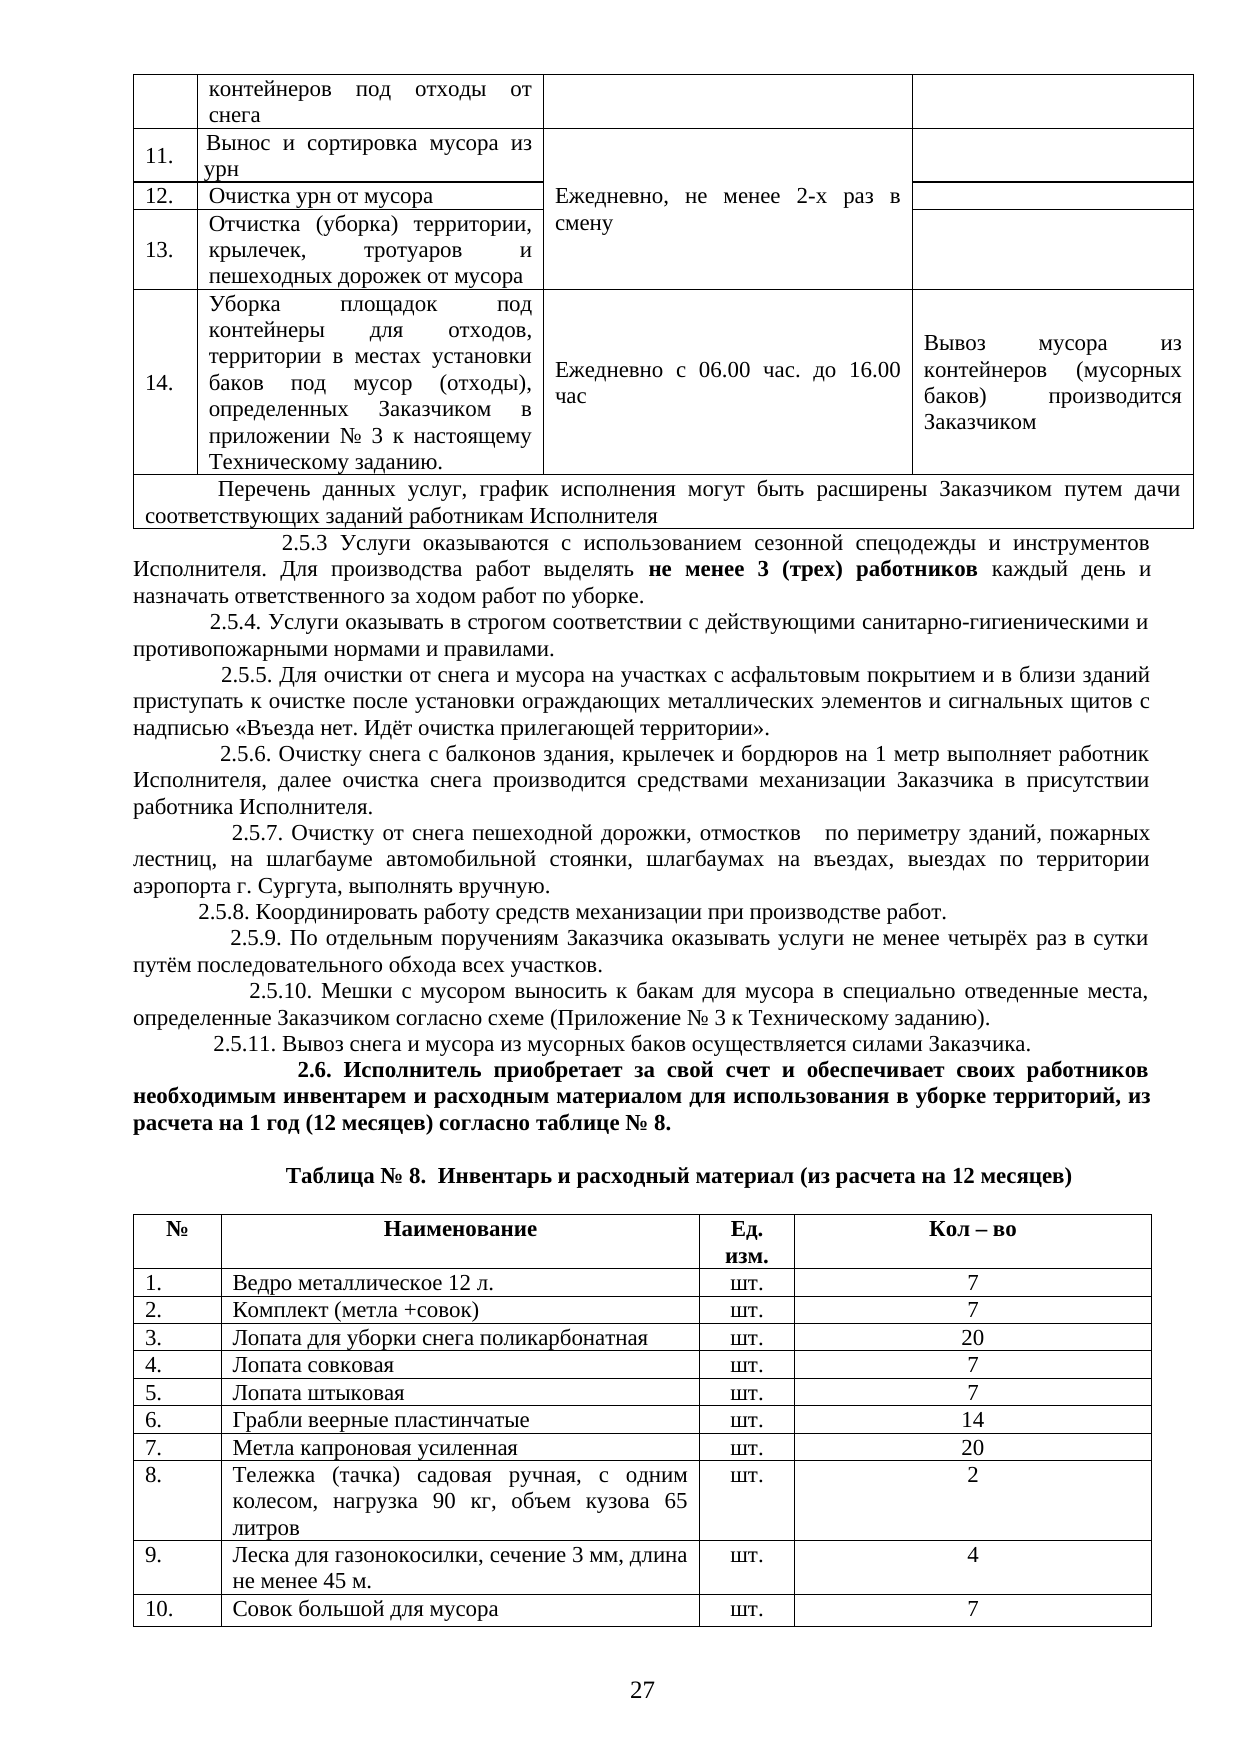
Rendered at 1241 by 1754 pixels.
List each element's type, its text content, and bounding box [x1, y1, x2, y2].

table_cell шт. [700, 1379, 794, 1405]
table_cell Ведро металлическое 12 л. [222, 1269, 699, 1296]
table_cell Ежедневно, не менее 2-х раз в смену [544, 129, 912, 289]
table_cell 5. [134, 1379, 221, 1405]
table_cell 3. [134, 1324, 221, 1350]
table_cell шт. [700, 1351, 794, 1378]
table_cell шт. [700, 1297, 794, 1323]
table_cell Уборка площадок под контейнеры для отходов, территории в местах установки баков под мусор (отходы), определенных Заказчиком в приложении № 3 к настоящему Техническому заданию. [198, 290, 543, 474]
text 2.5.6. Очистку снега с балконов здания, крылечек и бордюров на 1 метр выполняет работник Исполнителя, далее очистка снега производится средствами механизации Заказчика в присутствии работника Исполнителя. [118, 740, 1152, 819]
table_cell Метла капроновая усиленная [222, 1434, 699, 1460]
table_cell шт. [700, 1269, 794, 1296]
table_header Кол – во [795, 1215, 1151, 1268]
table_cell 4. [134, 1351, 221, 1378]
text 2.5.9. По отдельным поручениям Заказчика оказывать услуги не менее четырёх раз в сутки путём последовательного обхода всех участков. [118, 924, 1152, 977]
table_cell [913, 75, 1193, 128]
table_cell шт. [700, 1461, 794, 1540]
table_cell Ежедневно с 06.00 час. до 16.00 час [544, 290, 912, 474]
table_cell 7. [134, 1434, 221, 1460]
table_cell [913, 210, 1193, 289]
table_cell 14. [134, 290, 197, 474]
table_cell Перечень данных услуг, график исполнения могут быть расширены Заказчиком путем дачи соответствующих заданий работникам Исполнителя [134, 475, 1193, 528]
table_cell шт. [700, 1434, 794, 1460]
table_cell 20 [795, 1434, 1151, 1460]
text 2.5.10. Мешки с мусором выносить к бакам для мусора в специально отведенные места, определенные Заказчиком согласно схеме (Приложение № 3 к Техническому заданию). [133, 977, 1152, 1030]
table_cell 8. [134, 1461, 221, 1540]
text 2.5.11. Вывоз снега и мусора из мусорных баков осуществляется силами Заказчика. [133, 1030, 1152, 1056]
text 2.5.5. Для очистки от снега и мусора на участках с асфальтовым покрытием и в близи зданий приступать к очистке после установки ограждающих металлических элементов и сигнальных щитов с надписью «Въезда нет. Идёт очистка прилегающей территории». [118, 661, 1152, 740]
table_cell 20 [795, 1324, 1151, 1350]
table_cell 7 [795, 1595, 1151, 1626]
table_header Ед. изм. [700, 1215, 794, 1268]
table_header Наименование [222, 1215, 699, 1268]
text 2.5.7. Очистку от снега пешеходной дорожки, отмостков по периметру зданий, пожарных лестниц, на шлагбауме автомобильной стоянки, шлагбаумах на въездах, выездах по территории аэропорта г. Сургута, выполнять вручную. [118, 819, 1152, 898]
text Таблица № 8. Инвентарь и расходный материал (из расчета на 12 месяцев) [133, 1162, 1152, 1188]
table_cell шт. [700, 1595, 794, 1626]
table_cell Очистка урн от мусора [198, 183, 543, 209]
table_cell Леска для газонокосилки, сечение 3 мм, длина не менее 45 м. [222, 1541, 699, 1594]
text 2.5.8. Координировать работу средств механизации при производстве работ. [118, 898, 1152, 924]
table_cell 1. [134, 1269, 221, 1296]
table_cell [198, 75, 543, 128]
text 2.5.3 Услуги оказываются с использованием сезонной спецодежды и инструментов Исполнителя. Для производства работ выделять не менее 3 (трех) работников каждый день и назначать ответственного за ходом работ по уборке. [133, 529, 1152, 608]
table_cell 7 [795, 1297, 1151, 1323]
table_cell 12. [134, 183, 197, 209]
table_cell Тележка (тачка) садовая ручная, с одним колесом, нагрузка 90 кг, объем кузова 65 литров [222, 1461, 699, 1540]
table_cell Лопата совковая [222, 1351, 699, 1378]
table_cell 2 [795, 1461, 1151, 1540]
table_cell Отчистка (уборка) территории, крылечек, тротуаров и пешеходных дорожек от мусора [198, 210, 543, 289]
table_cell 10. [134, 1595, 221, 1626]
table_cell Вывоз мусора из контейнеров (мусорных баков) производится Заказчиком [913, 290, 1193, 474]
table_cell 11. [134, 129, 197, 181]
table_cell шт. [700, 1406, 794, 1432]
table_cell 14 [795, 1406, 1151, 1432]
table_cell 7 [795, 1351, 1151, 1378]
table_cell [913, 129, 1193, 181]
table_header № [134, 1215, 221, 1268]
text 2.5.4. Услуги оказывать в строгом соответствии с действующими санитарно-гигиеническими и противопожарными нормами и правилами. [118, 608, 1152, 661]
table_cell 9. [134, 1541, 221, 1594]
table_cell Грабли веерные пластинчатые [222, 1406, 699, 1432]
table_cell 7 [795, 1379, 1151, 1405]
table_cell 6. [134, 1406, 221, 1432]
text 2.6. Исполнитель приобретает за свой счет и обеспечивает своих работников необходимым инвентарем и расходным материалом для использования в уборке территорий, из расчета на 1 год (12 месяцев) согласно таблице № 8. [133, 1056, 1152, 1135]
table_cell 7 [795, 1269, 1151, 1296]
table_cell Комплект (метла +совок) [222, 1297, 699, 1323]
table_cell 13. [134, 210, 197, 289]
table_cell шт. [700, 1541, 794, 1594]
table_cell Лопата для уборки снега поликарбонатная [222, 1324, 699, 1350]
table_cell 2. [134, 1297, 221, 1323]
table_cell 10 [134, 75, 197, 128]
table_cell шт. [700, 1324, 794, 1350]
table_cell 4 [795, 1541, 1151, 1594]
table_cell Совок большой для мусора [222, 1595, 699, 1626]
table_cell [913, 183, 1193, 209]
table_cell Вынос и сортировка мусора из урн [198, 129, 543, 181]
table_cell Лопата штыковая [222, 1379, 699, 1405]
